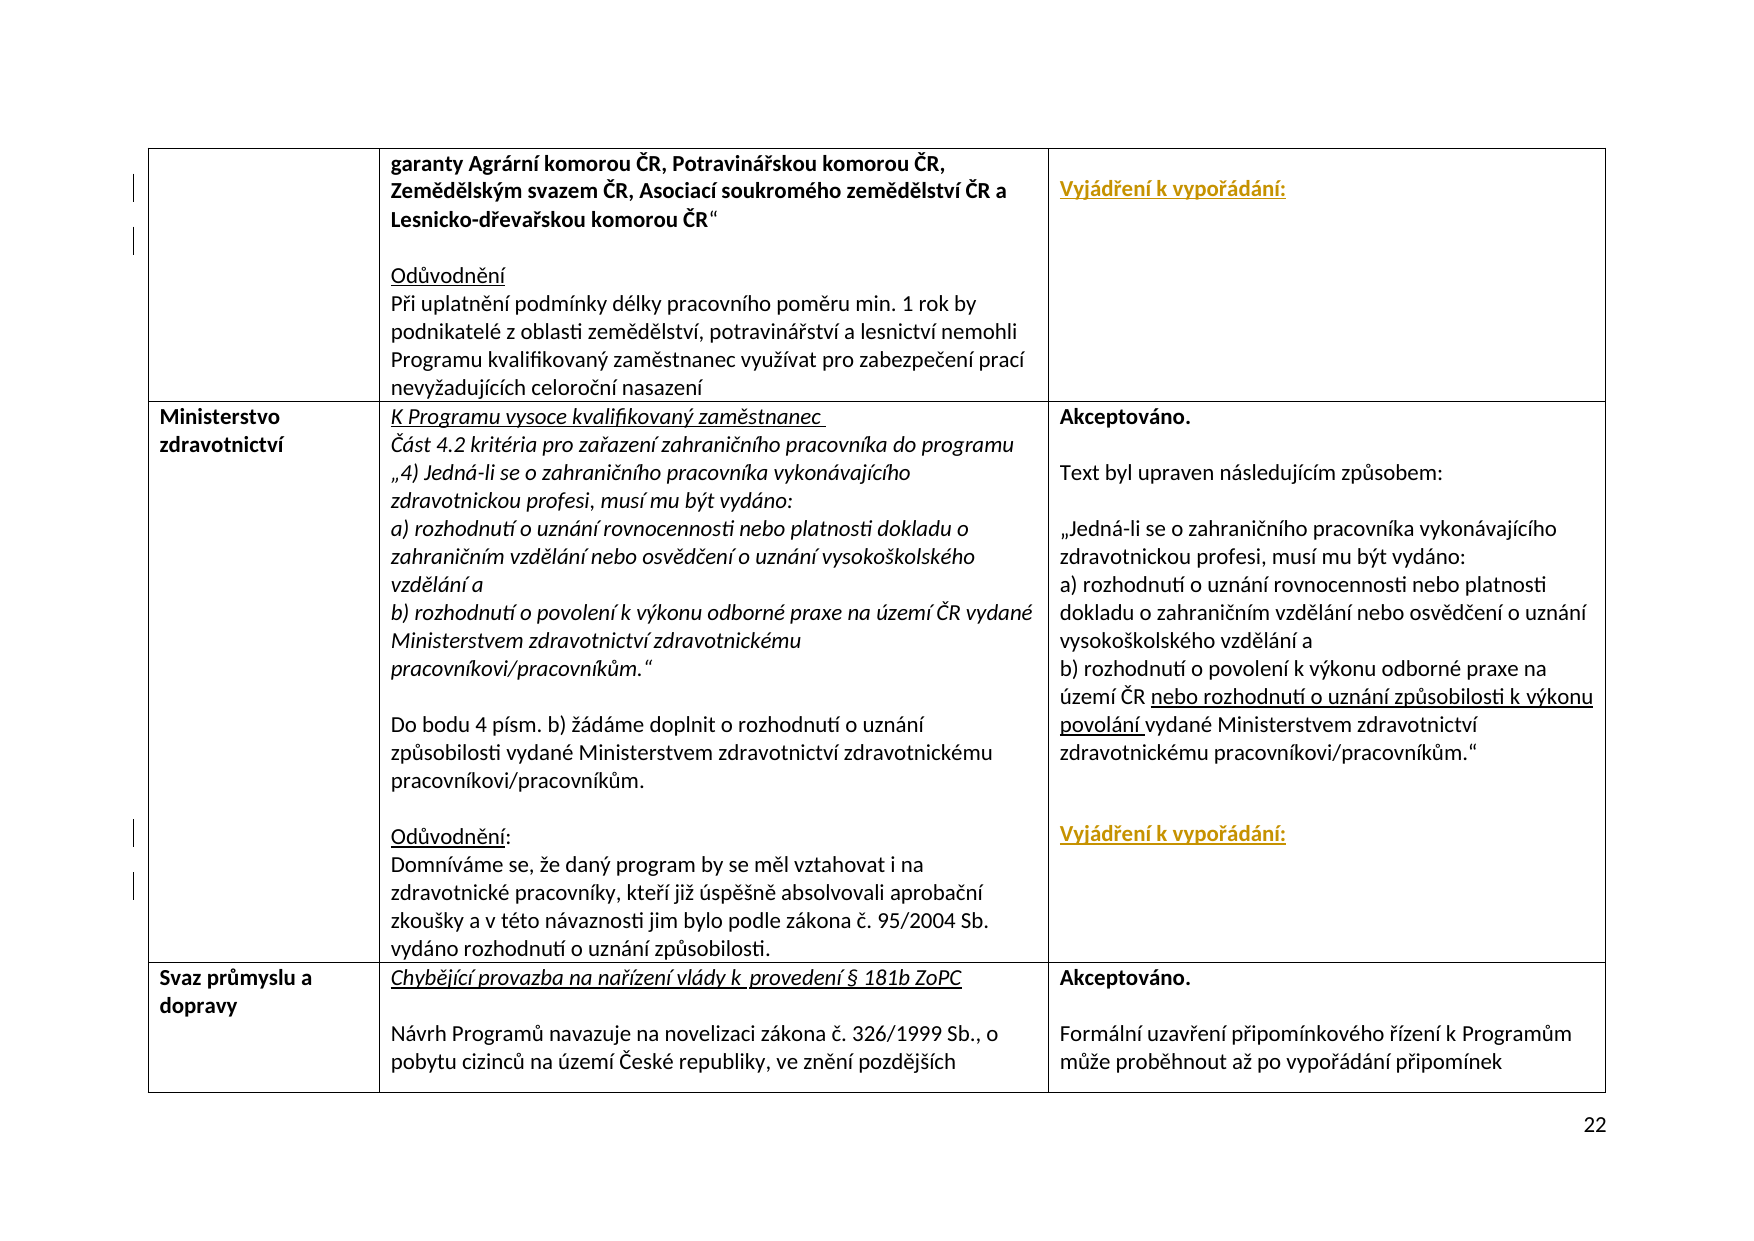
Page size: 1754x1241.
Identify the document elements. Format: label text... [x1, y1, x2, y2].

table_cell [149, 963, 379, 1092]
table_cell Akceptováno. Text byl upraven následujícím způsobem: „Jedná-li se o zahraničního pracovníka vykonávajícího zdravotnickou profesi, musí mu být vydáno: a) rozhodnutí o uznání rovnocennosti nebo platnosti dokladu o zahraničním vzdělání nebo osvědčení o uznání vysokoškolského vzdělání a b) rozhodnutí o povolení k výkonu odborné praxe na území ČR nebo rozhodnutí o uznání způsobilosti k výkonu povolání vydané Ministerstvem zdravotnictví zdravotnickému pracovníkovi/pracovníkům.“ [1049, 402, 1605, 962]
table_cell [380, 963, 1048, 1092]
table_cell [1049, 963, 1605, 1092]
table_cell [380, 149, 1048, 401]
table_cell K Programu vysoce kvalifikovaný zaměstnanec Část 4.2 kritéria pro zařazení zahraničního pracovníka do programu „4) Jedná-li se o zahraničního pracovníka vykonávajícího zdravotnickou profesi, musí mu být vydáno: a) rozhodnutí o uznání rovnocennosti nebo platnosti dokladu o zahraničním vzdělání nebo osvědčení o uznání vysokoškolského vzdělání a b) rozhodnutí o povolení k výkonu odborné praxe na území ČR vydané Ministerstvem zdravotnictví zdravotnickému pracovníkovi/pracovníkům.“ Do bodu 4 písm. b) žádáme doplnit o rozhodnutí o uznání způsobilosti vydané Ministerstvem zdravotnictví zdravotnickému pracovníkovi/pracovníkům. Odůvodnění: Domníváme se, že daný program by se měl vztahovat i na zdravotnické pracovníky, kteří již úspěšně absolvovali aprobační zkoušky a v této návaznosti jim bylo podle zákona č. 95/2004 Sb. vydáno rozhodnutí o uznání způsobilosti. [380, 402, 1048, 962]
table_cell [1049, 149, 1605, 401]
table_cell Ministerstvo zdravotnictví [149, 402, 379, 962]
